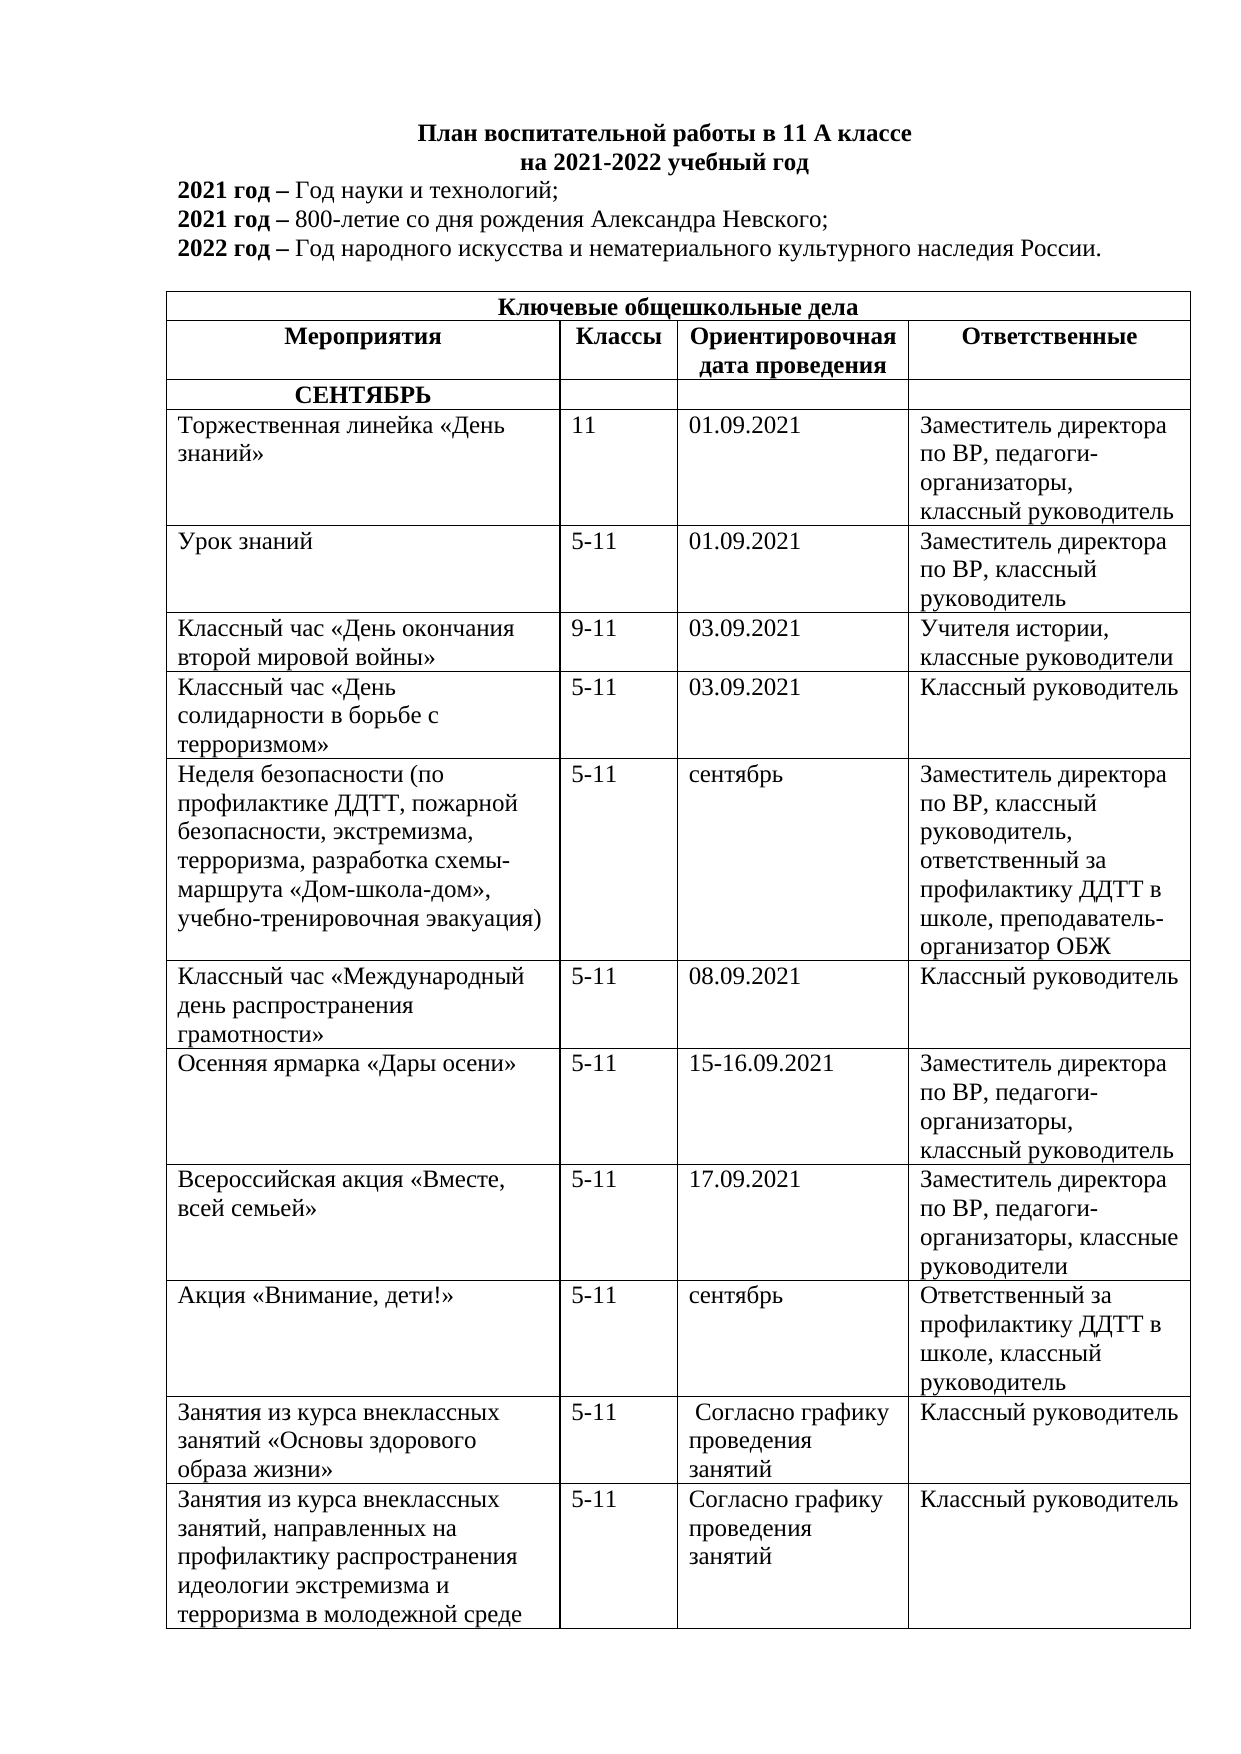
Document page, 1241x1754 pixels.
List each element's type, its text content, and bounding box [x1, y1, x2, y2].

table_cell Классный руководитель [909, 1397, 1190, 1483]
table_cell 5-11 [561, 1397, 677, 1483]
table_cell 5-11 [561, 961, 677, 1047]
table_cell Учителя истории, классные руководители [909, 613, 1190, 671]
table_cell Классный час «День окончания второй мировой войны» [167, 613, 559, 671]
table_cell 11 [561, 410, 677, 525]
table_cell 5-11 [561, 672, 677, 758]
table_cell Согласно графику проведения занятий [678, 1484, 908, 1628]
table_cell Всероссийская акция «Вместе, всей семьей» [167, 1165, 559, 1279]
table_cell [909, 380, 1190, 409]
table_cell Неделя безопасности (по профилактике ДДТТ, пожарной безопасности, экстремизма, терроризма, разработка схемы-маршрута «Дом-школа-дом», учебно-тренировочная эвакуация) [167, 759, 559, 960]
table_cell Заместитель директора по ВР, педагоги-организаторы, классный руководитель [909, 410, 1190, 525]
table_cell Заместитель директора по ВР, классный руководитель, ответственный за профилактику ДДТТ в школе, преподаватель-организатор ОБЖ [909, 759, 1190, 960]
table_cell Классный руководитель [909, 1484, 1190, 1628]
table_cell 5-11 [561, 759, 677, 960]
table_cell Ориентировочная дата проведения [678, 321, 908, 379]
table_cell 01.09.2021 [678, 410, 908, 525]
table_cell 5-11 [561, 1165, 677, 1279]
table_cell СЕНТЯБРЬ [167, 380, 559, 409]
table_cell Акция «Внимание, дети!» [167, 1281, 559, 1396]
table_cell Заместитель директора по ВР, классный руководитель [909, 526, 1190, 612]
text 2021 год – 800-летие со дня рождения Александра Невского; [177, 204, 1152, 233]
table_cell Мероприятия [167, 321, 559, 379]
text 2021 год – Год науки и технологий; [177, 176, 1152, 204]
table_cell Классы [561, 321, 677, 379]
table_cell Заместитель директора по ВР, педагоги-организаторы, классный руководитель [909, 1049, 1190, 1163]
table_cell Урок знаний [167, 526, 559, 612]
table_cell [678, 380, 908, 409]
table_cell Занятия из курса внеклассных занятий, направленных на профилактику распространения идеологии экстремизма и терроризма в молодежной среде [167, 1484, 559, 1628]
table_cell 5-11 [561, 1281, 677, 1396]
table_cell Классный час «День солидарности в борьбе с терроризмом» [167, 672, 559, 758]
table_cell Осенняя ярмарка «Дары осени» [167, 1049, 559, 1163]
table_cell 5-11 [561, 1049, 677, 1163]
table_cell 03.09.2021 [678, 672, 908, 758]
table_cell Классный руководитель [909, 672, 1190, 758]
table_cell 03.09.2021 [678, 613, 908, 671]
table_cell Ответственный за профилактику ДДТТ в школе, классный руководитель [909, 1281, 1190, 1396]
table_cell 15-16.09.2021 [678, 1049, 908, 1163]
table_cell 5-11 [561, 526, 677, 612]
table_cell Ответственные [909, 321, 1190, 379]
table_cell 08.09.2021 [678, 961, 908, 1047]
table_cell Классный час «Международный день распространения грамотности» [167, 961, 559, 1047]
text План воспитательной работы в 11 А классе [177, 118, 1152, 147]
table_cell 17.09.2021 [678, 1165, 908, 1279]
text на 2021-2022 учебный год [177, 147, 1152, 176]
table_cell 9-11 [561, 613, 677, 671]
table_cell сентябрь [678, 1281, 908, 1396]
table_cell сентябрь [678, 759, 908, 960]
table_cell 01.09.2021 [678, 526, 908, 612]
table_cell Занятия из курса внеклассных занятий «Основы здорового образа жизни» [167, 1397, 559, 1483]
table_cell Классный руководитель [909, 961, 1190, 1047]
table_cell Согласно графику проведения занятий [678, 1397, 908, 1483]
table_cell [561, 380, 677, 409]
table_cell Заместитель директора по ВР, педагоги-организаторы, классные руководители [909, 1165, 1190, 1279]
text 2022 год – Год народного искусства и нематериального культурного наследия России. [177, 233, 1152, 262]
table_cell Торжественная линейка «День знаний» [167, 410, 559, 525]
table_header Ключевые общешкольные дела [167, 292, 1190, 320]
table_cell 5-11 [561, 1484, 677, 1628]
